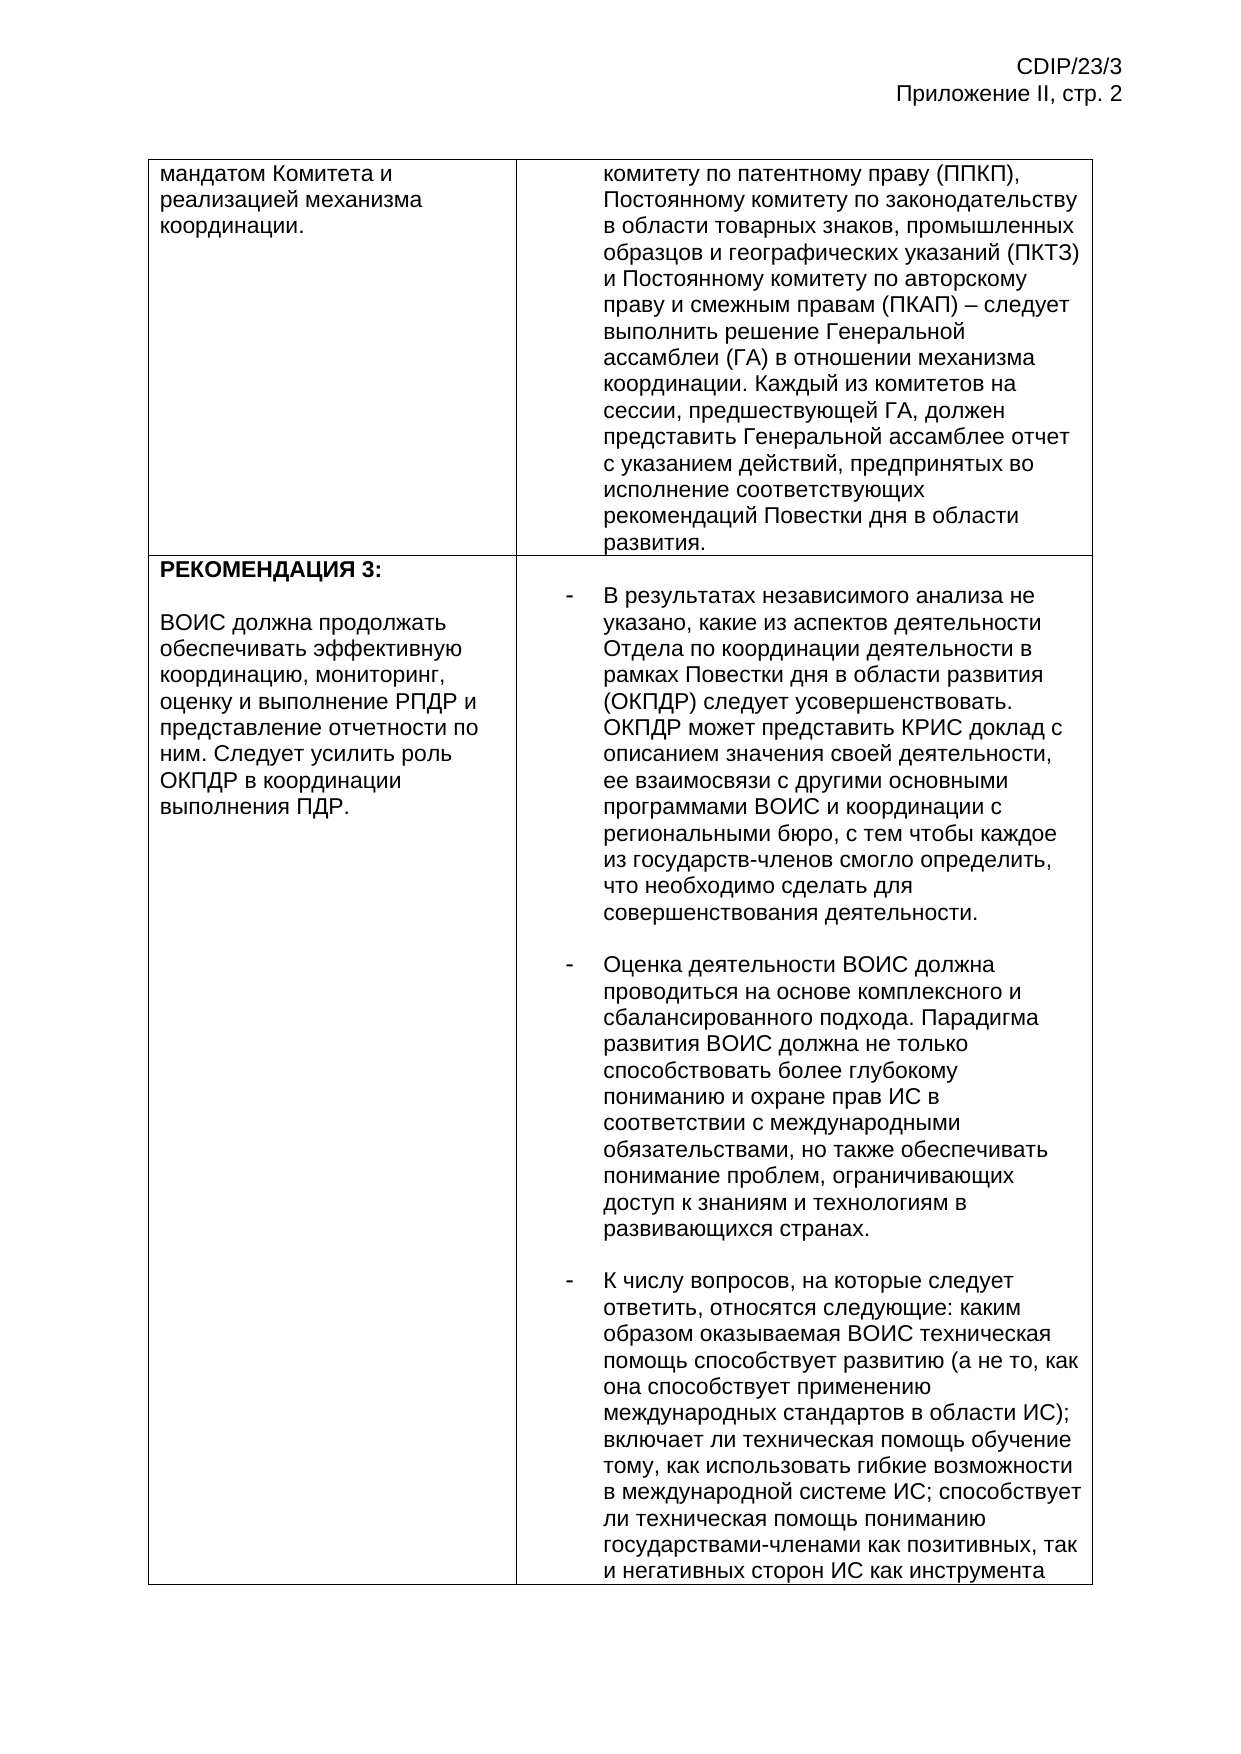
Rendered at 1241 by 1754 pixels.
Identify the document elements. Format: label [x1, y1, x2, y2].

table_cell [149, 160, 516, 555]
table_cell [517, 160, 1092, 555]
table_cell [149, 556, 516, 1584]
table_cell [517, 556, 1092, 1584]
